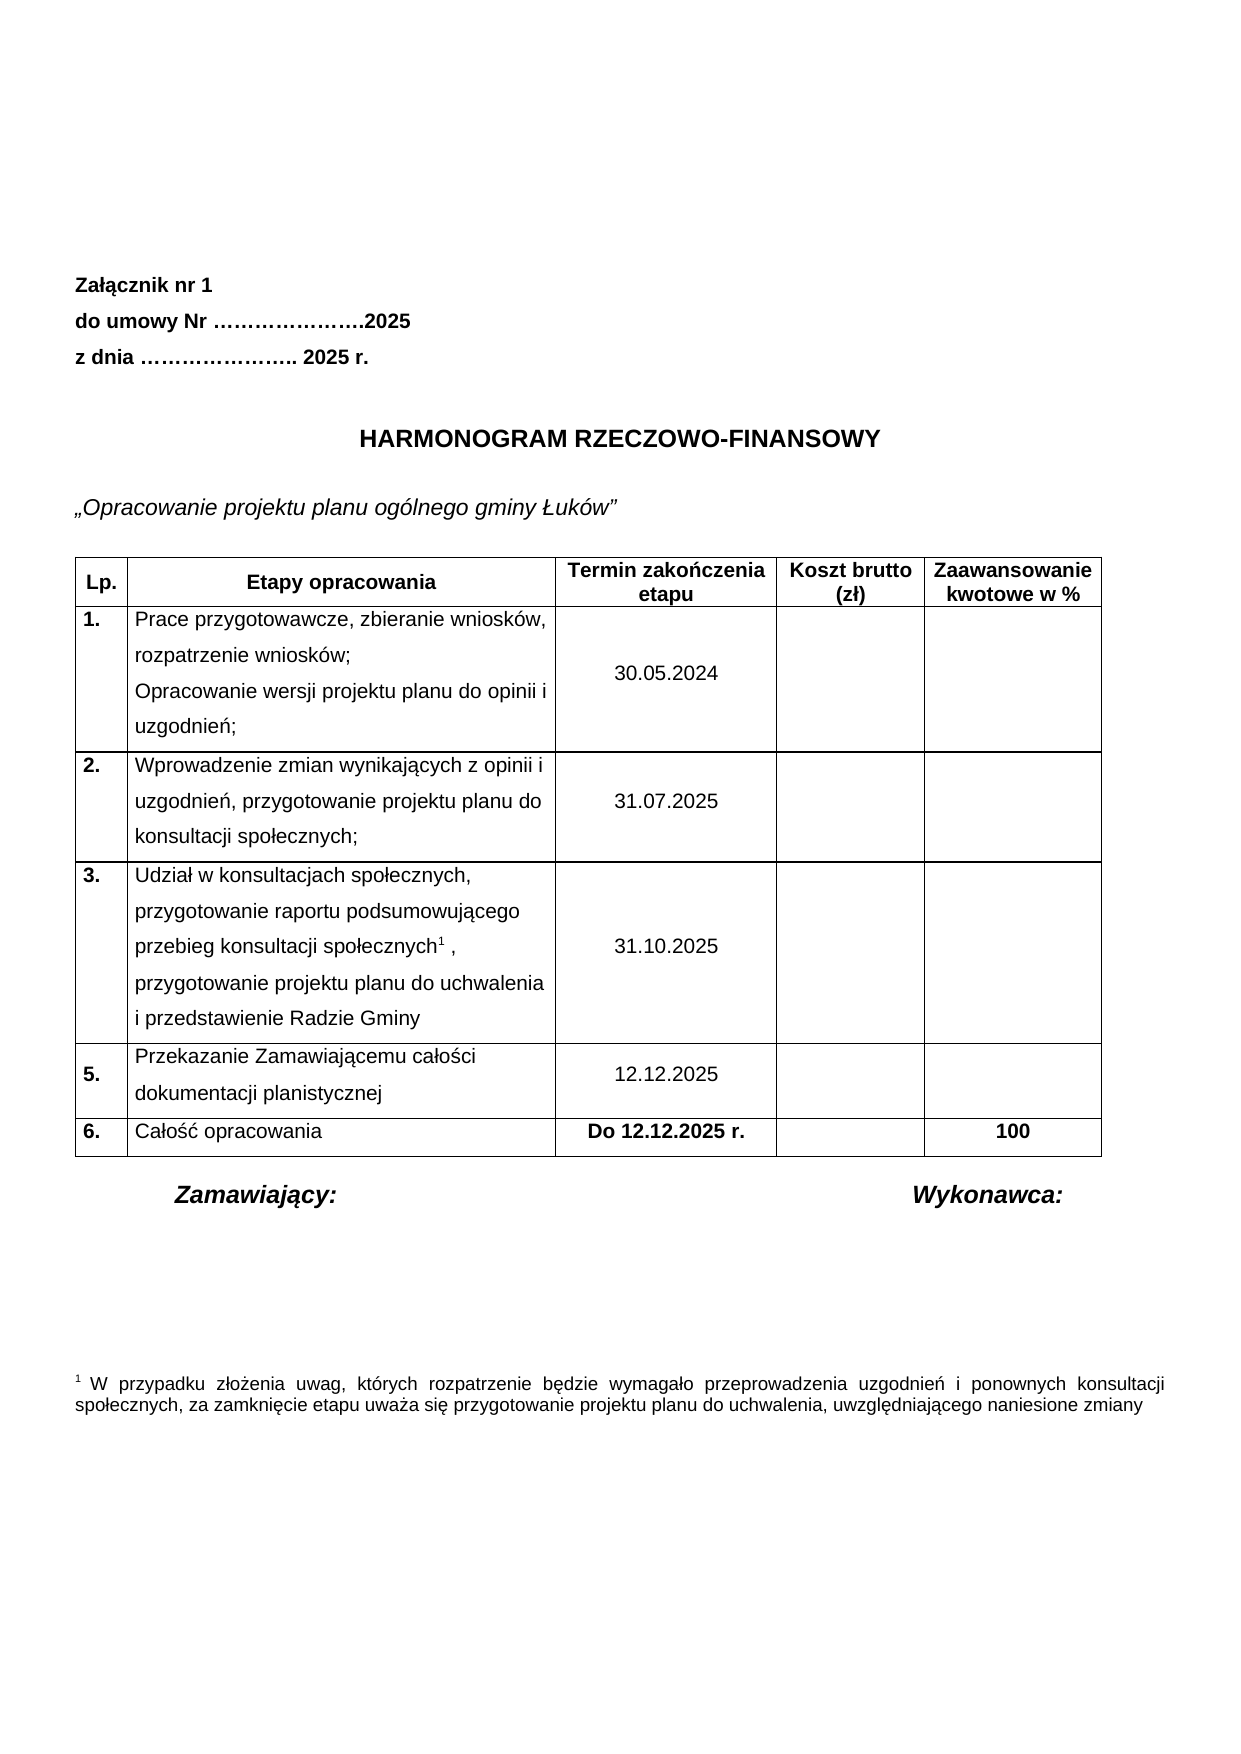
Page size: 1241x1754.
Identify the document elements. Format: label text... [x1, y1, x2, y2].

text Załącznik nr 1 [75, 273, 1165, 297]
table_cell 100 [925, 1119, 1101, 1156]
text do umowy Nr ………………….2025 [75, 309, 1165, 333]
table_header Lp. [76, 558, 127, 606]
table_header Etapy opracowania [128, 558, 555, 606]
table_cell Do 12.12.2025 [556, 1119, 776, 1156]
table_cell [777, 1119, 924, 1156]
table_cell [777, 863, 924, 1043]
table_header Zaawansowanie kwotowe w % [925, 558, 1101, 606]
table_header Termin zakończenia etapu [556, 558, 776, 606]
table_cell 31.07.2025 [556, 753, 776, 861]
table_cell 31.10.2025 [556, 863, 776, 1043]
table_cell [777, 1044, 924, 1117]
table_cell [925, 1044, 1101, 1117]
table_cell 12.12.2025 [556, 1044, 776, 1117]
table_cell 30.05.2024 [556, 607, 776, 751]
text z dnia ………………….. 2025 r. [75, 345, 1165, 369]
table_cell 6. [76, 1119, 127, 1156]
table_cell 5. [76, 1044, 127, 1117]
text Zamawiający: Wykonawca: [75, 1181, 1165, 1209]
table_cell Udział w konsultacjach społecznych, przygotowanie raportu podsumowującego przebieg konsultacji społecznych1 , przygotowanie projektu planu do uchwalenia i przedstawienie Radzie Gminy [128, 863, 555, 1043]
table_cell Całość opracowania [128, 1119, 555, 1156]
table_cell 1. [76, 607, 127, 751]
table_cell [925, 863, 1101, 1043]
text „Opracowanie projektu planu ogólnego gminy Łuków” [75, 494, 1165, 520]
table_cell [925, 753, 1101, 861]
text HARMONOGRAM RZECZOWO-FINANSOWY [75, 424, 1165, 453]
table_cell Przekazanie Zamawiającemu całości dokumentacji planistycznej [128, 1044, 555, 1117]
text 1 W przypadku złożenia uwag, których rozpatrzenie będzie wymagało przeprowadzenia uzgodnień i ponownych konsultacji społecznych, za zamknięcie etapu uważa się przygotowanie projektu planu do uchwalenia, uwzględniającego naniesione zmiany [75, 1372, 1165, 1416]
table_cell Wprowadzenie zmian wynikających z opinii i uzgodnień, przygotowanie projektu planu do konsultacji społecznych; [128, 753, 555, 861]
table_cell [777, 753, 924, 861]
table_cell [925, 607, 1101, 751]
table_cell [777, 607, 924, 751]
table_cell 3. [76, 863, 127, 1043]
table_cell 2. [76, 753, 127, 861]
table_cell Prace przygotowawcze, zbieranie wniosków, rozpatrzenie wniosków; Opracowanie wersji projektu planu do opinii i uzgodnień; [128, 607, 555, 751]
table_header Koszt brutto (zł) [777, 558, 924, 606]
